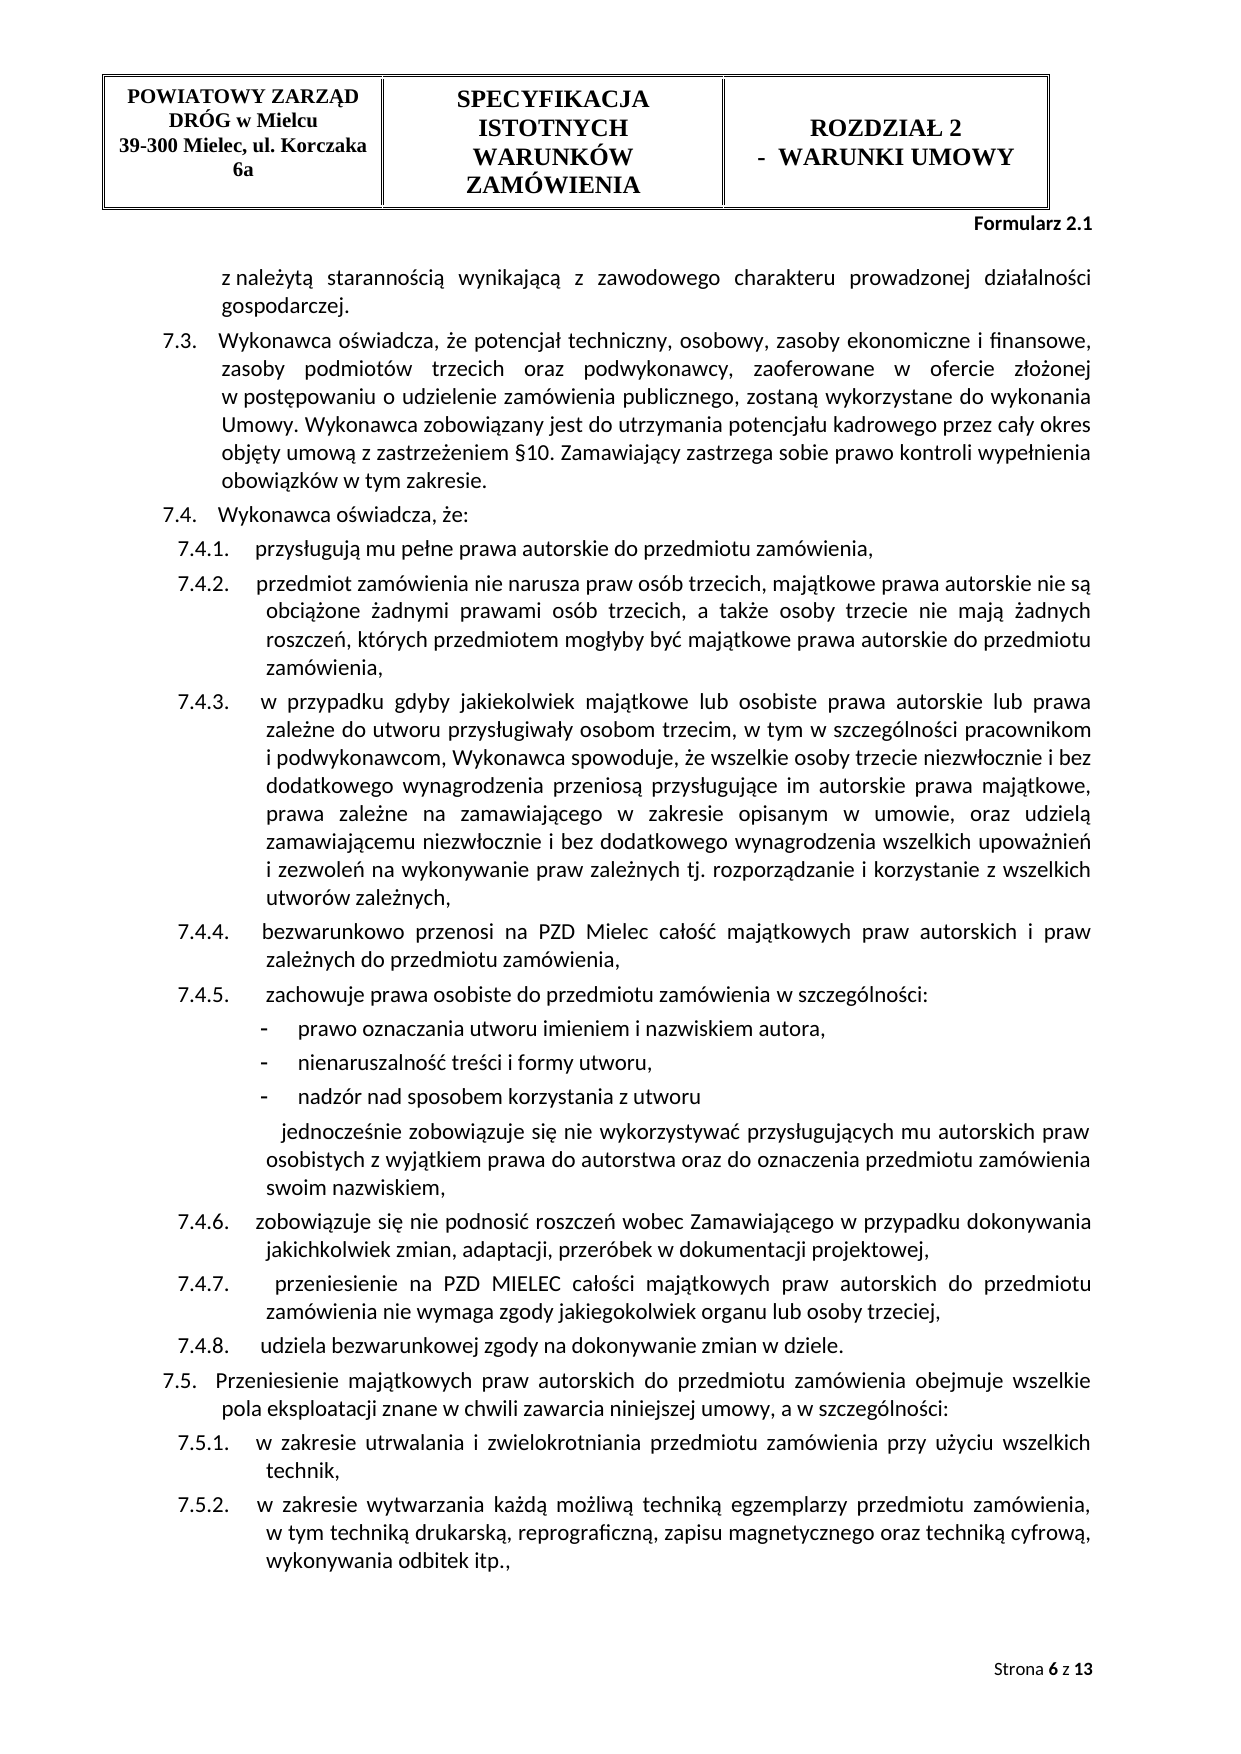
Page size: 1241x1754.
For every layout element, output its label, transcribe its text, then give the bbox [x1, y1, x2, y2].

text jednocześnie zobowiązuje się nie wykorzystywać przysługujących mu autorskich praw osobistych z wyjątkiem prawa do autorstwa oraz do oznaczenia przedmiotu zamówienia swoim nazwiskiem, [177, 1117, 1093, 1201]
text 7.4.6. zobowiązuje się nie podnosić roszczeń wobec Zamawiającego w przypadku dokonywania jakichkolwiek zmian, adaptacji, przeróbek w dokumentacji projektowej, [177, 1207, 1093, 1263]
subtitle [162, 263, 1093, 319]
list prawo oznaczania utworu imieniem i nazwiskiem autora, [260, 1014, 1093, 1042]
text 7.3. Wykonawca oświadcza, że potencjał techniczny, osobowy, zasoby ekonomiczne i finansowe, zasoby podmiotów trzecich oraz podwykonawcy, zaoferowane w ofercie złożonej w postępowaniu o udzielenie zamówienia publicznego, zostaną wykorzystane do wykonania Umowy. Wykonawca zobowiązany jest do utrzymania potencjału kadrowego przez cały okres objęty umową z zastrzeżeniem §10. Zamawiający zastrzega sobie prawo kontroli wypełnienia obowiązków w tym zakresie. [162, 326, 1093, 494]
text 7.4.2. przedmiot zamówienia nie narusza praw osób trzecich, majątkowe prawa autorskie nie są obciążone żadnymi prawami osób trzecich, a także osoby trzecie nie mają żadnych roszczeń, których przedmiotem mogłyby być majątkowe prawa autorskie do przedmiotu zamówienia, [177, 569, 1093, 681]
text 7.5.2. w zakresie wytwarzania każdą możliwą techniką egzemplarzy przedmiotu zamówienia, w tym techniką drukarską, reprograficzną, zapisu magnetycznego oraz techniką cyfrową, wykonywania odbitek itp., [177, 1491, 1093, 1574]
text 7.5. Przeniesienie majątkowych praw autorskich do przedmiotu zamówienia obejmuje wszelkie pola eksploatacji znane w chwili zawarcia niniejszej umowy, a w szczególności: [162, 1366, 1093, 1422]
text 7.5.1. w zakresie utrwalania i zwielokrotniania przedmiotu zamówienia przy użyciu wszelkich technik, [177, 1428, 1093, 1484]
list nadzór nad sposobem korzystania z utworu [260, 1082, 1093, 1111]
text 7.4. Wykonawca oświadcza, że: [162, 500, 1093, 528]
text 7.4.8. udziela bezwarunkowej zgody na dokonywanie zmian w dziele. [177, 1332, 1093, 1360]
text 7.4.3. w przypadku gdyby jakiekolwiek majątkowe lub osobiste prawa autorskie lub prawa zależne do utworu przysługiwały osobom trzecim, w tym w szczególności pracownikom i podwykonawcom, Wykonawca spowoduje, że wszelkie osoby trzecie niezwłocznie i bez dodatkowego wynagrodzenia przeniosą przysługujące im autorskie prawa majątkowe, prawa zależne na zamawiającego w zakresie opisanym w umowie, oraz udzielą zamawiającemu niezwłocznie i bez dodatkowego wynagrodzenia wszelkich upoważnień i zezwoleń na wykonywanie praw zależnych tj. rozporządzanie i korzystanie z wszelkich utworów zależnych, [177, 687, 1093, 911]
text 7.4.1. przysługują mu pełne prawa autorskie do przedmiotu zamówienia, [177, 534, 1093, 562]
text 7.4.4. bezwarunkowo przenosi na PZD Mielec całość majątkowych praw autorskich i praw zależnych do przedmiotu zamówienia, [177, 917, 1093, 973]
list nienaruszalność treści i formy utworu, [260, 1048, 1093, 1076]
text 7.4.7. przeniesienie na PZD MIELEC całości majątkowych praw autorskich do przedmiotu zamówienia nie wymaga zgody jakiegokolwiek organu lub osoby trzeciej, [177, 1269, 1093, 1325]
text 7.4.5. zachowuje prawa osobiste do przedmiotu zamówienia w szczególności: [177, 980, 1093, 1008]
